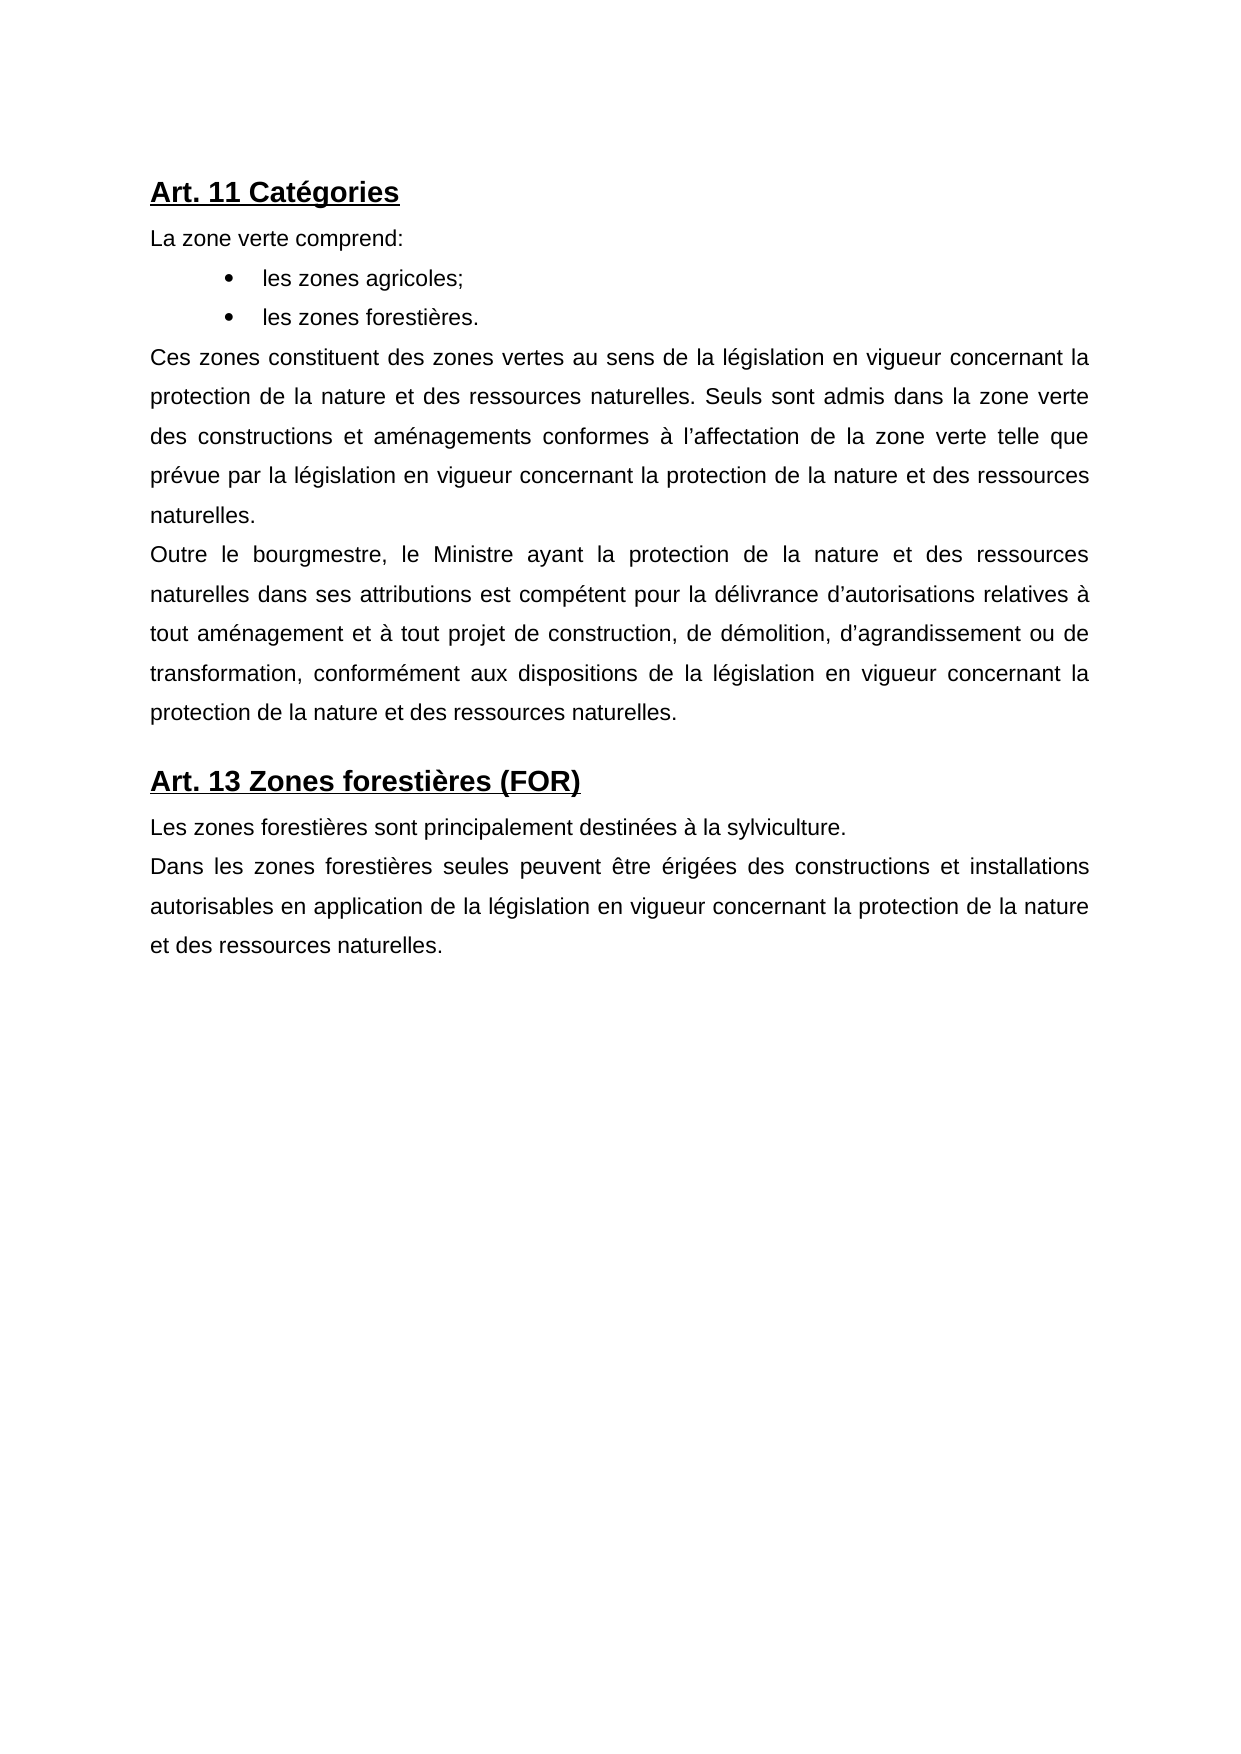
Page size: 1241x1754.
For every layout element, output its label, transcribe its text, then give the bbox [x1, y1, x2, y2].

subtitle Art. 13 Zones forestières (FOR) [150, 763, 1090, 797]
text La zone verte comprend: [150, 225, 1090, 252]
text Outre le bourgmestre, le Ministre ayant la protection de la nature et des ressources naturelles dans ses attributions est compétent pour la délivrance d’autorisations relatives à tout aménagement et à tout projet de construction, de démolition, d’agrandissement ou de transformation, conformément aux dispositions de la législation en vigueur concernant la protection de la nature et des ressources naturelles. [150, 541, 1090, 725]
text Les zones forestières sont principalement destinées à la sylviculture. [150, 814, 1090, 840]
list les zones agricoles; [225, 265, 1090, 291]
text Ces zones constituent des zones vertes au sens de la législation en vigueur concernant la protection de la nature et des ressources naturelles. Seuls sont admis dans la zone verte des constructions et aménagements conformes à l’affectation de la zone verte telle que prévue par la législation en vigueur concernant la protection de la nature et des ressources naturelles. [150, 344, 1090, 528]
list les zones forestières. [225, 304, 1090, 331]
text Dans les zones forestières seules peuvent être érigées des constructions et installations autorisables en application de la législation en vigueur concernant la protection de la nature et des ressources naturelles. [150, 853, 1090, 959]
subtitle Art. 11 Catégories [150, 175, 1090, 208]
